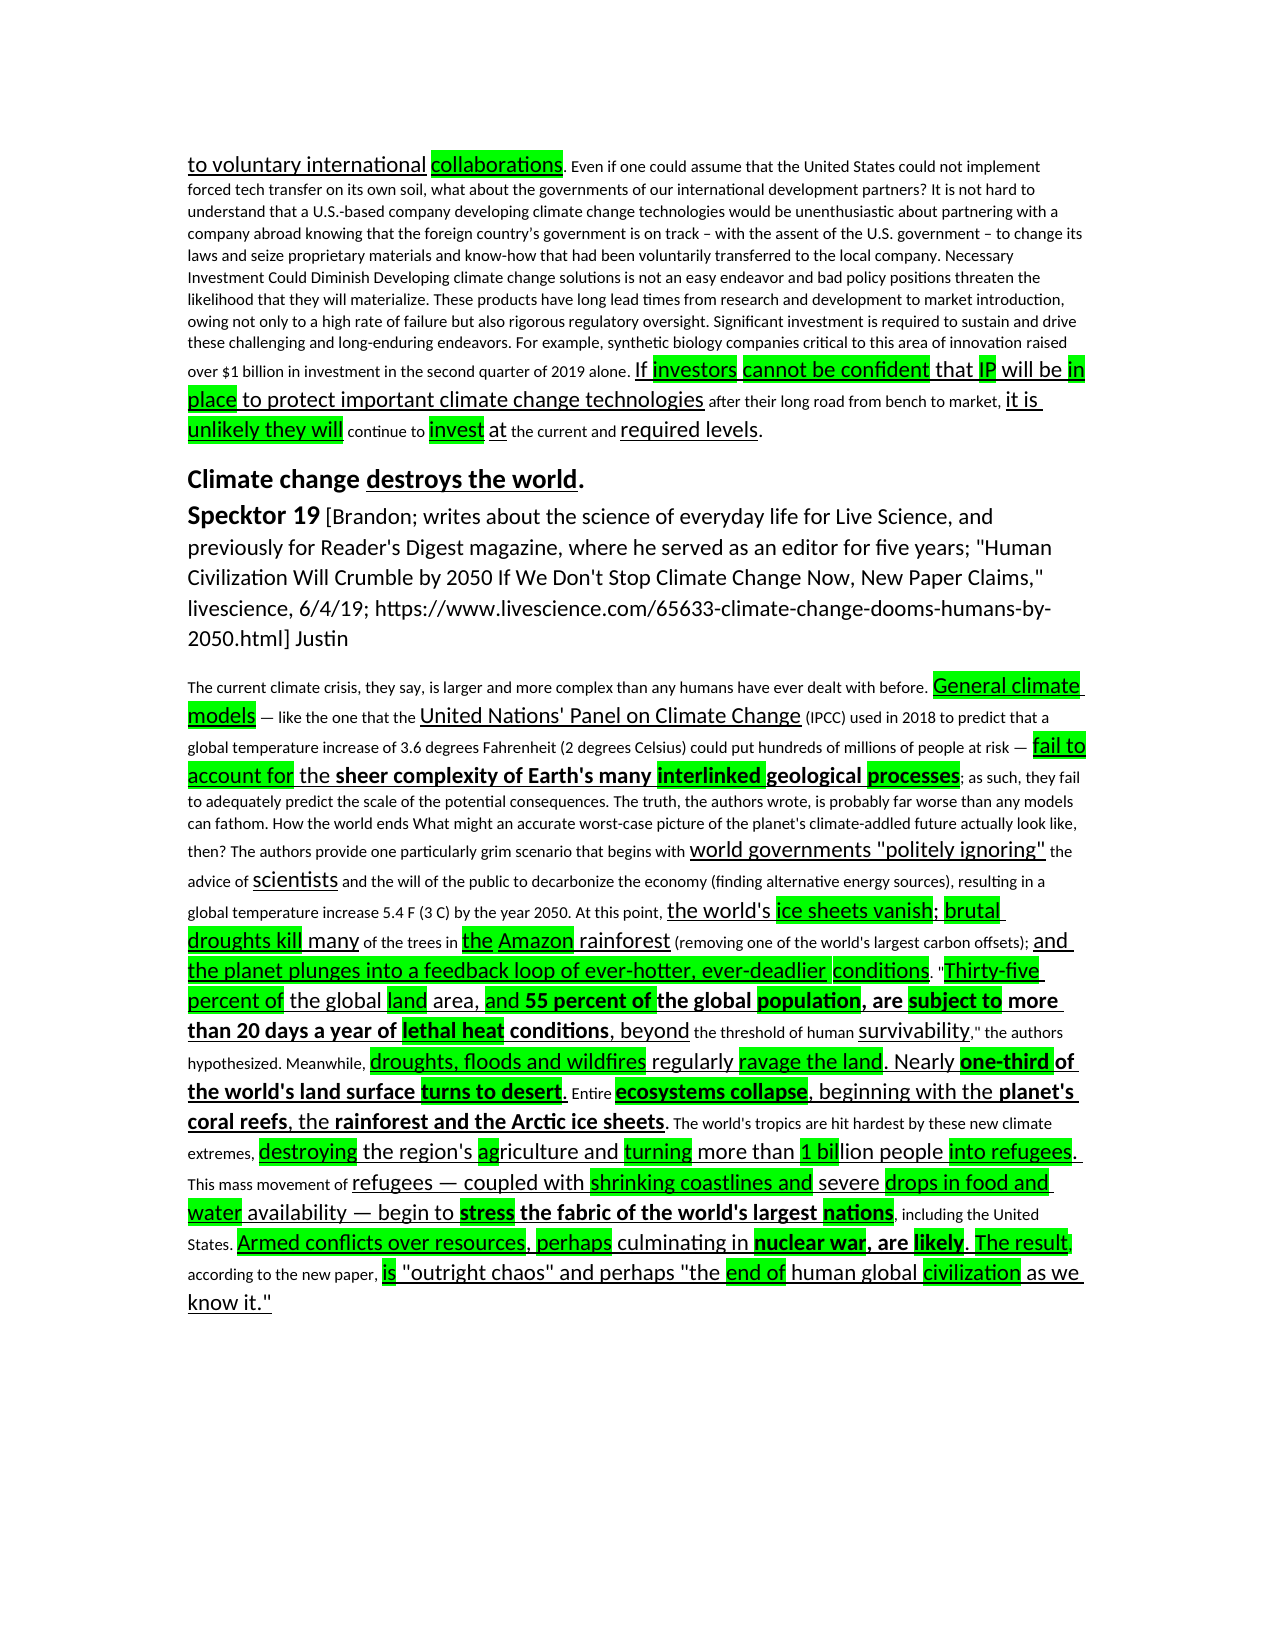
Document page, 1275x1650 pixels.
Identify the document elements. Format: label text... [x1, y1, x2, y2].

text Specktor 19 [Brandon; writes about the science of everyday life for Live Science, and previously for Reader's Digest magazine, where he served as an editor for five years; "Human Civilization Will Crumble by 2050 If We Don't Stop Climate Change Now, New Paper Claims," livescience, 6/4/19; https://www.livescience.com/65633-climate-change-dooms-humans-by-2050.html] Justin [187, 498, 1087, 652]
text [187, 150, 1087, 444]
text The current climate crisis, they say, is larger and more complex than any humans have ever dealt with before. General climate models — like the one that the United Nations' Panel on Climate Change (IPCC) used in 2018 to predict that a global temperature increase of 3.6 degrees Fahrenheit (2 degrees Celsius) could put hundreds of millions of people at risk — fail to account for the sheer complexity of Earth's many interlinked geological processes; as such, they fail to adequately predict the scale of the potential consequences. The truth, the authors wrote, is probably far worse than any models can fathom. How the world ends What might an accurate worst-case picture of the planet's climate-addled future actually look like, then? The authors provide one particularly grim scenario that begins with world governments "politely ignoring" the advice of scientists and the will of the public to decarbonize the economy (finding alternative energy sources), resulting in a global temperature increase 5.4 F (3 C) by the year 2050. At this point, the world's ice sheets vanish; brutal droughts kill many of the trees in the Amazon rainforest (removing one of the world's largest carbon offsets); and the planet plunges into a feedback loop of ever-hotter, ever-deadlier conditions. "Thirty-five percent of the global land area, and 55 percent of the global population, are subject to more than 20 days a year of lethal heat conditions, beyond the threshold of human survivability," the authors hypothesized. Meanwhile, droughts, floods and wildfires regularly ravage the land. Nearly one-third of the world's land surface turns to desert. Entire ecosystems collapse, beginning with the planet's coral reefs, the rainforest and the Arctic ice sheets. The world's tropics are hit hardest by these new climate extremes, destroying the region's agriculture and turning more than 1 billion people into refugees. This mass movement of refugees — coupled with shrinking coastlines and severe drops in food and water availability — begin to stress the fabric of the world's largest nations, including the United States. Armed conflicts over resources, perhaps culminating in nuclear war, are likely. The result, according to the new paper, is "outright chaos" and perhaps "the end of human global civilization as we know it." [187, 671, 1087, 1317]
subtitle Climate change destroys the world. [187, 462, 1087, 496]
